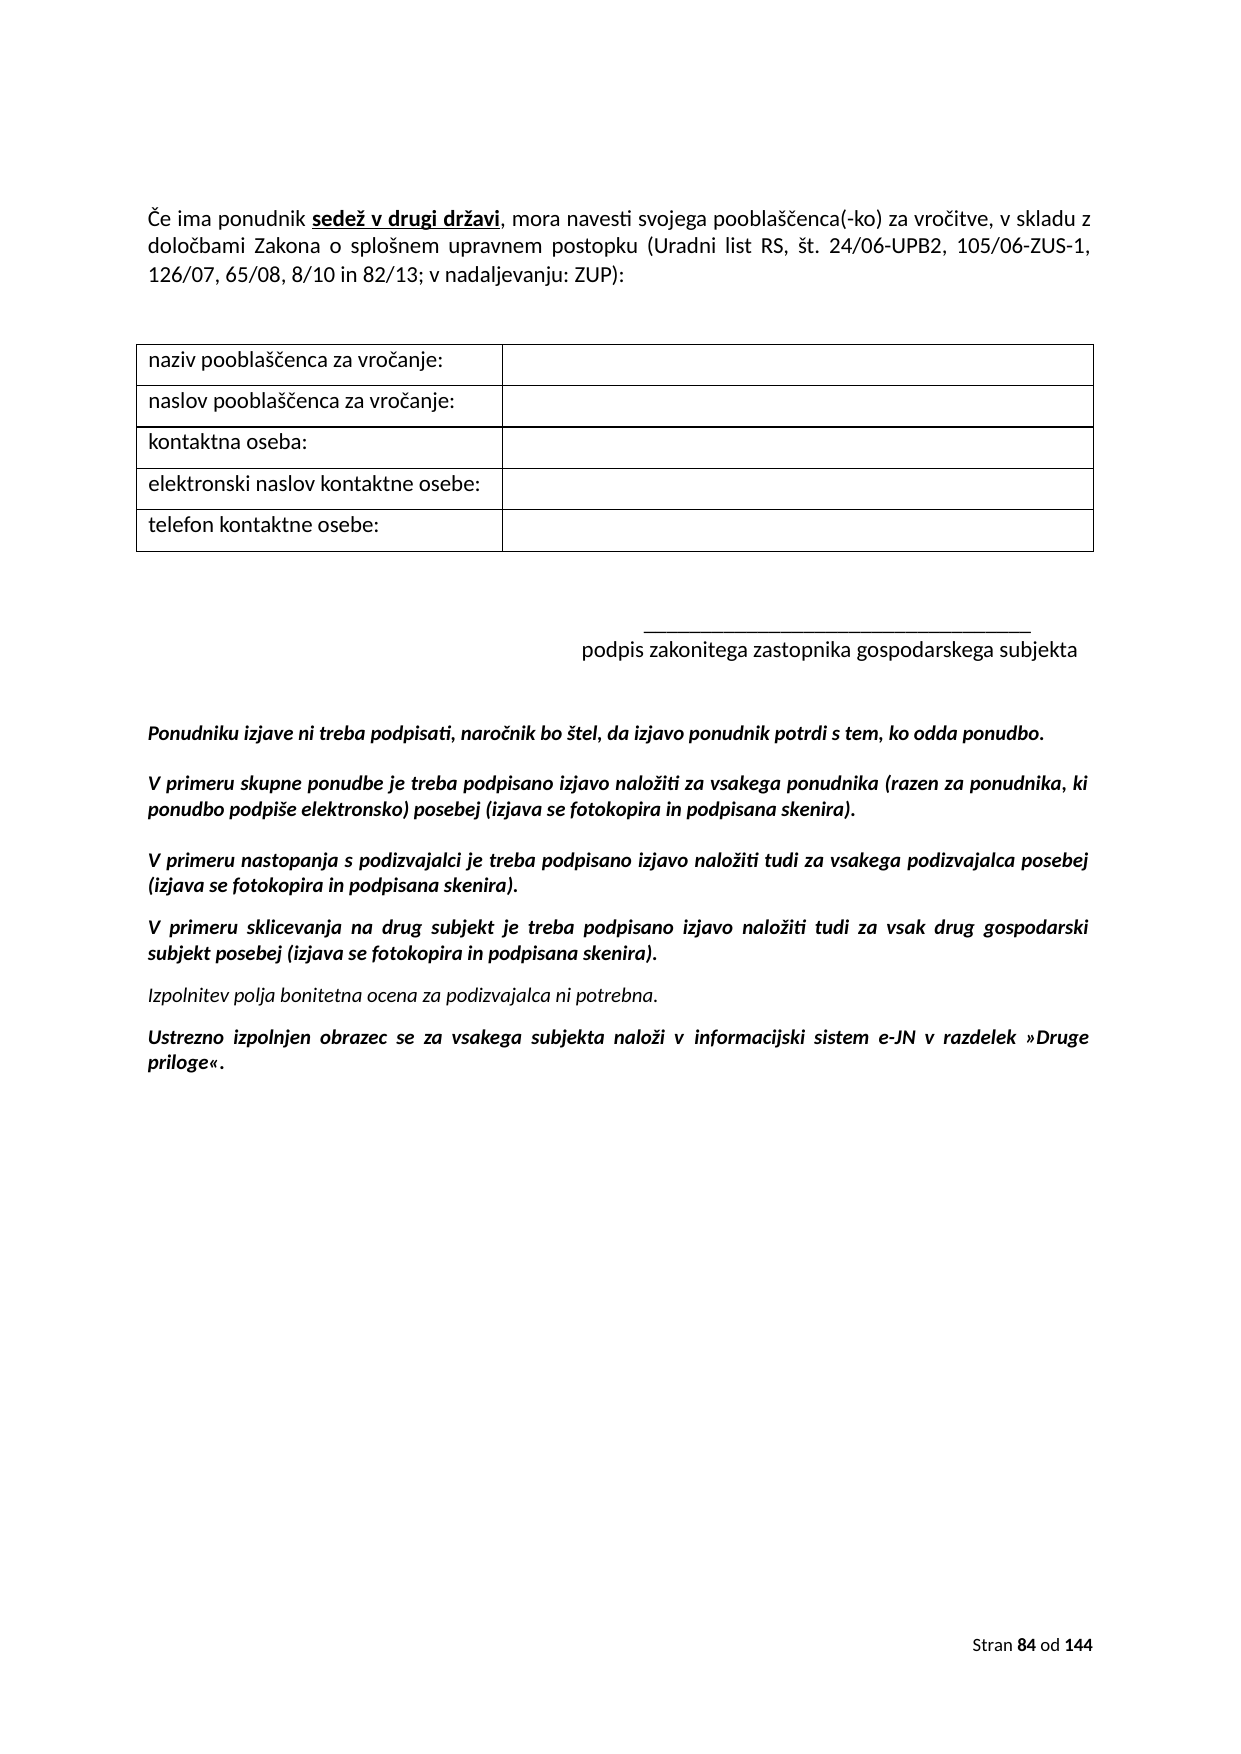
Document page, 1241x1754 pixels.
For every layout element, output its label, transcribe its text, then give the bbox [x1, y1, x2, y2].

table_cell telefon kontaktne osebe: [137, 510, 502, 551]
text Ponudniku izjave ni treba podpisati, naročnik bo štel, da izjavo ponudnik potrdi s tem, ko odda ponudbo. [148, 720, 1092, 745]
table_cell kontaktna oseba: [137, 428, 502, 468]
table_header naziv pooblaščenca za vročanje: [137, 345, 502, 385]
table_cell [503, 386, 1093, 426]
table_cell naslov pooblaščenca za vročanje: [137, 386, 502, 426]
text __________________________________ [148, 608, 1092, 636]
text Izpolnitev polja bonitetna ocena za podizvajalca ni potrebna. [148, 982, 1093, 1007]
text Ustrezno izpolnjen obrazec se za vsakega subjekta naloži v informacijski sistem e-JN v razdelek »Druge priloge«. [148, 1024, 1092, 1075]
table_header [503, 345, 1093, 385]
text V primeru sklicevanja na drug subjekt je treba podpisano izjavo naložiti tudi za vsak drug gospodarski subjekt posebej (izjava se fotokopira in podpisana skenira). [148, 914, 1093, 965]
text V primeru nastopanja s podizvajalci je treba podpisano izjavo naložiti tudi za vsakega podizvajalca posebej (izjava se fotokopira in podpisana skenira). [148, 847, 1093, 898]
table_cell [503, 510, 1093, 551]
text Če ima ponudnik sedež v drugi državi, mora navesti svojega pooblaščenca(-ko) za vročitve, v skladu z določbami Zakona o splošnem upravnem postopku (Uradni list RS, št. 24/06-UPB2, 105/06-ZUS-1, 126/07, 65/08, 8/10 in 82/13; v nadaljevanju: ZUP): [148, 204, 1092, 288]
text podpis zakonitega zastopnika gospodarskega subjekta [148, 636, 1092, 664]
table_cell elektronski naslov kontaktne osebe: [137, 469, 502, 509]
text V primeru skupne ponudbe je treba podpisano izjavo naložiti za vsakega ponudnika (razen za ponudnika, ki ponudbo podpiše elektronsko) posebej (izjava se fotokopira in podpisana skenira). [148, 771, 1093, 821]
table_cell [503, 428, 1093, 468]
table_cell [503, 469, 1093, 509]
